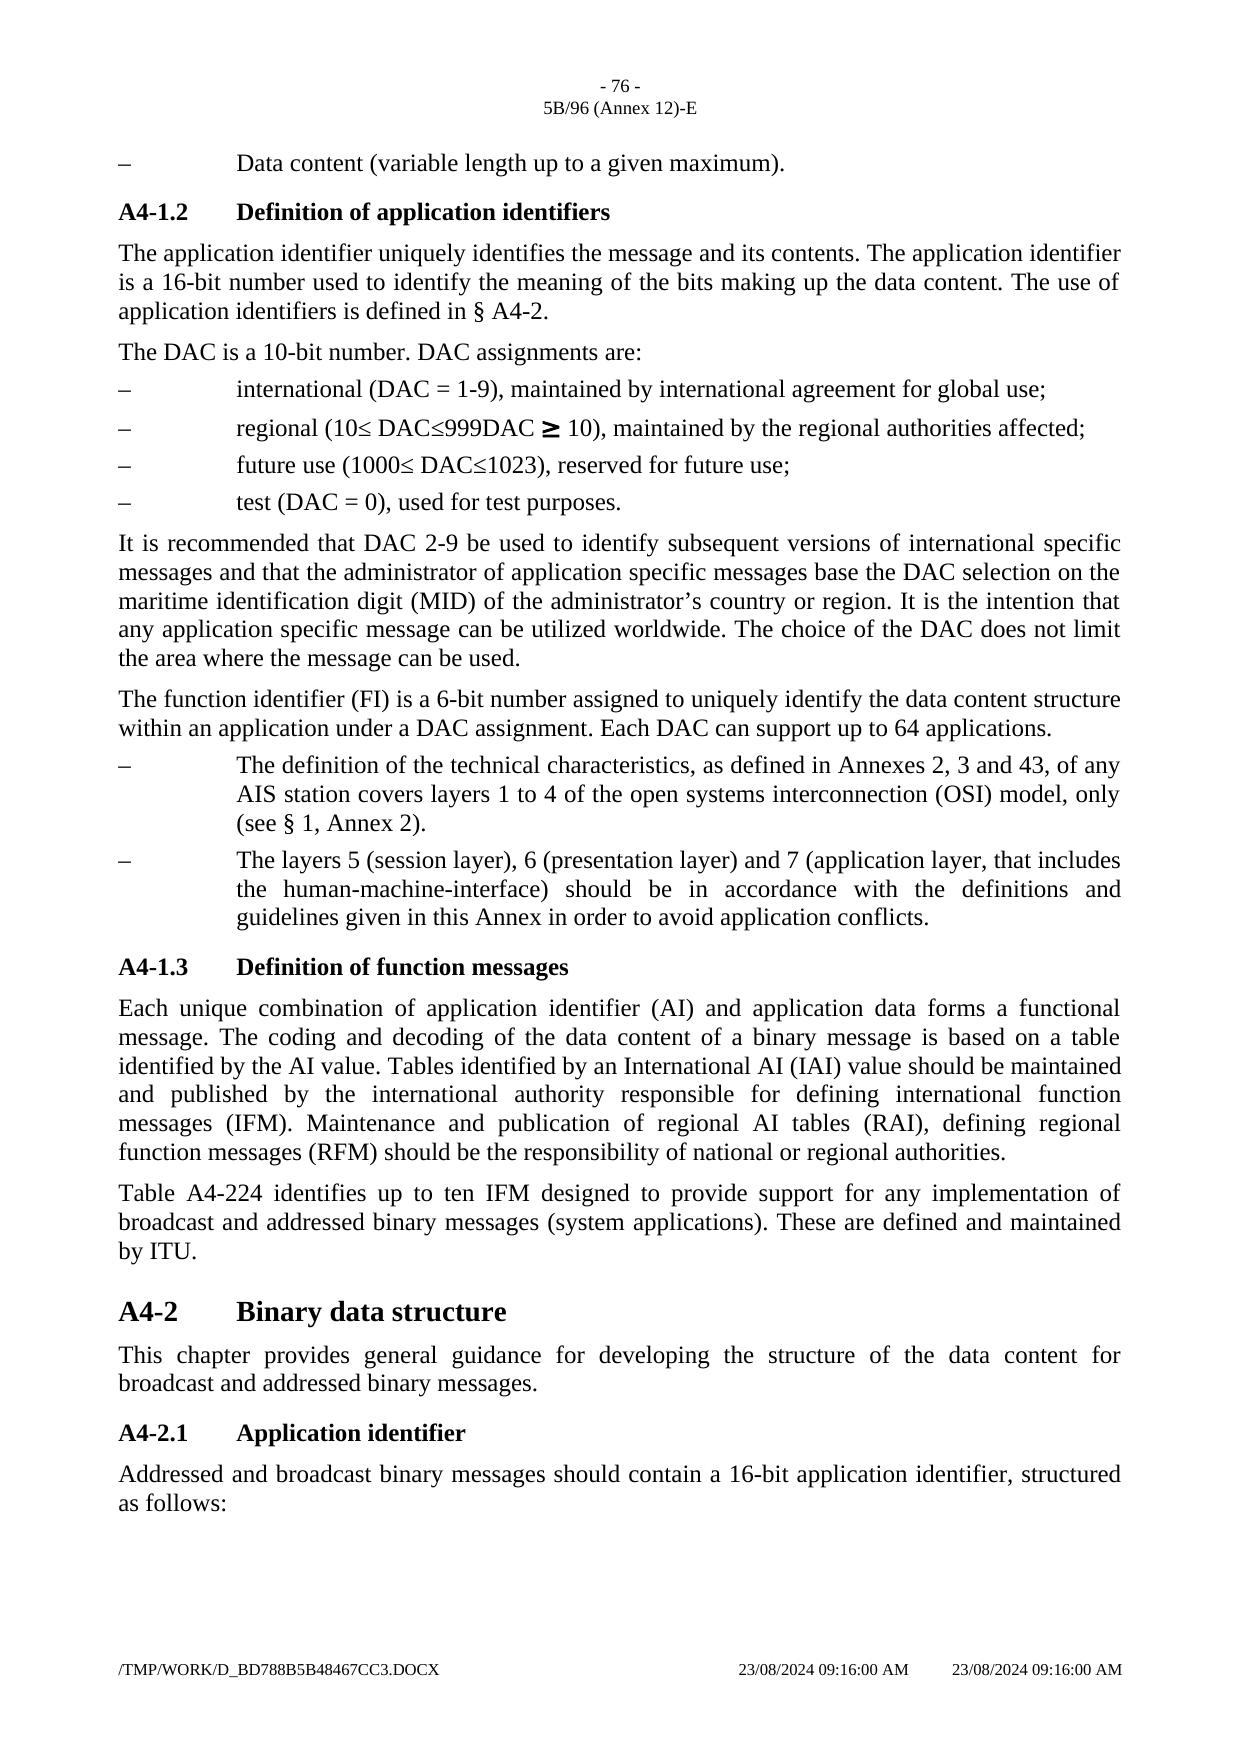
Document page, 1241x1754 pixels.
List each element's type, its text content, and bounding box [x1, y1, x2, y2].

text – regional (), maintained by the regional authorities affected; [118, 411, 1122, 442]
text The FI is a 6-bit number assigned to uniquely identify the data content structure within an application under a DAC assignment. Each DAC can support up to 64 applications. [118, 684, 1122, 742]
text – international (DAC = 1-9), maintained by international agreement for global use; [118, 374, 1122, 403]
text This chapter provides general guidance for developing the structure of the data content for broadcast and addressed binary messages. [118, 1340, 1122, 1397]
text – test (DAC = 0), used for test purposes. [118, 487, 1122, 516]
text The application identifier uniquely identifies the message and its contents. The application identifier is a 16-bit number used to identify the meaning of the bits making up the data content. The use of application identifiers is defined in § 2. [118, 238, 1122, 325]
text It is recommended that DAC 2-9 be used to identify subsequent versions of international specific messages and that the administrator of application specific messages base the DAC selection on the MID of the administrator’s country or region. It is the intention that any application specific message can be utilized worldwide. The choice of the DAC does not limit the area where the message can be used. [118, 528, 1122, 672]
subtitle 1.3 Definition of function messages [118, 952, 1122, 981]
subtitle 2 Binary data structure [118, 1294, 1122, 1327]
text – The layers 5 (session layer), 6 (presentation layer) and 7 (application layer, that includes the human-machine-interface) should be in accordance with the definitions and guidelines given in this Annex in order to avoid application conflicts. [118, 845, 1122, 931]
subtitle 1.2 Definition of application identifiers [118, 197, 1122, 226]
subtitle 2.1 Application identifier [118, 1418, 1122, 1447]
text – Data content (variable length up to a given maximum). [118, 148, 1122, 176]
text Each unique combination of application identifier (AI) and application data forms a functional message. The coding and decoding of the data content of a binary message is based on a table identified by the AI value. Tables identified by an International AI (IAI) value should be maintained and published by the international authority responsible for defining international function messages (IFM). Maintenance and publication of regional AI tables (RAI), defining regional function messages should be the responsibility of national or regional authorities. [118, 993, 1122, 1166]
text The DAC is a 10-bit number. DAC assignments are: [118, 337, 1122, 366]
text Addressed and broadcast binary messages should contain a 16-bit application identifier, structured as follows: [118, 1459, 1122, 1517]
text – The definition of the technical characteristics, as defined in Annexes 2, , of any AIS station covers layers 1 to 4 of the OSI model, only (see § 1, Annex 2). [118, 750, 1122, 837]
text Table identifies up to ten IFM designed to provide support for any implementation of broadcast and addressed binary messages (system applications). These are defined and maintained by ITU. [118, 1178, 1122, 1264]
